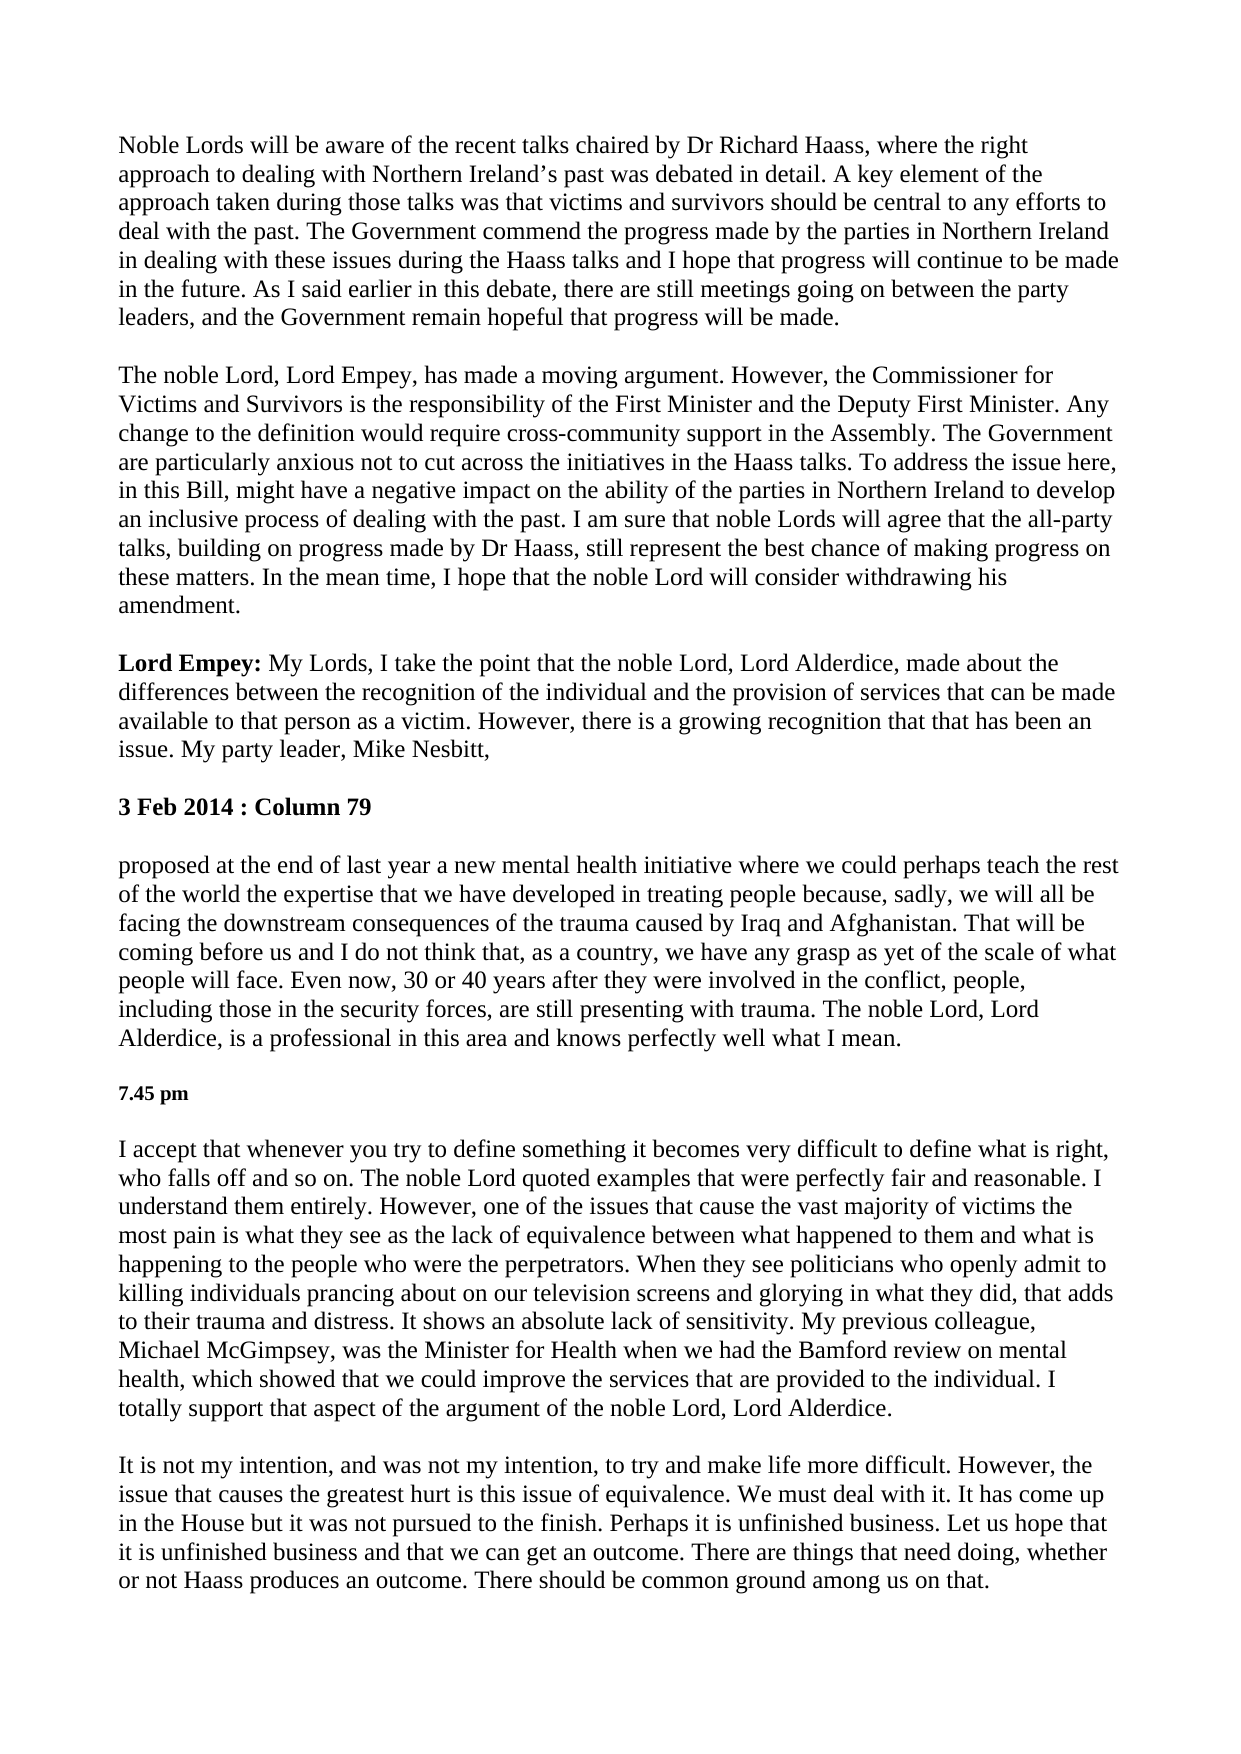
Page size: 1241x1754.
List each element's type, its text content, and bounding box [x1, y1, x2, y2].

text The noble Lord, Lord Empey, has made a moving argument. However, the Commissioner for Victims and Survivors is the responsibility of the First Minister and the Deputy First Minister. Any change to the definition would require cross-community support in the Assembly. The Government are particularly anxious not to cut across the initiatives in the Haass talks. To address the issue here, in this Bill, might have a negative impact on the ability of the parties in Northern Ireland to develop an inclusive process of dealing with the past. I am sure that noble Lords will agree that the all-party talks, building on progress made by Dr Haass, still represent the best chance of making progress on these matters. In the mean time, I hope that the noble Lord will consider withdrawing his amendment. [118, 360, 1122, 619]
text It is not my intention, and was not my intention, to try and make life more difficult. However, the issue that causes the greatest hurt is this issue of equivalence. We must deal with it. It has come up in the House but it was not pursued to the finish. Perhaps it is unfinished business. Let us hope that it is unfinished business and that we can get an outcome. There are things that need doing, whether or not Haass produces an outcome. There should be common ground among us on that. [118, 1451, 1122, 1594]
text 3 Feb 2014 : Column 79 [118, 792, 1122, 821]
text I accept that whenever you try to define something it becomes very difficult to define what is right, who falls off and so on. The noble Lord quoted examples that were perfectly fair and reasonable. I understand them entirely. However, one of the issues that cause the vast majority of victims the most pain is what they see as the lack of equivalence between what happened to them and what is happening to the people who were the perpetrators. When they see politicians who openly admit to killing individuals prancing about on our television screens and glorying in what they did, that adds to their trauma and distress. It shows an absolute lack of sensitivity. My previous colleague, Michael McGimpsey, was the Minister for Health when we had the Bamford review on mental health, which showed that we could improve the services that are provided to the individual. I totally support that aspect of the argument of the noble Lord, Lord Alderdice. [118, 1134, 1122, 1421]
text Noble Lords will be aware of the recent talks chaired by Dr Richard Haass, where the right approach to dealing with Northern Ireland’s past was debated in detail. A key element of the approach taken during those talks was that victims and survivors should be central to any efforts to deal with the past. The Government commend the progress made by the parties in Northern Ireland in dealing with these issues during the Haass talks and I hope that progress will continue to be made in the future. As I said earlier in this debate, there are still meetings going on between the party leaders, and the Government remain hopeful that progress will be made. [118, 130, 1122, 331]
text Lord Empey: My Lords, I take the point that the noble Lord, Lord Alderdice, made about the differences between the recognition of the individual and the provision of services that can be made available to that person as a victim. However, there is a growing recognition that that has been an issue. My party leader, Mike Nesbitt, [118, 648, 1122, 763]
text proposed at the end of last year a new mental health initiative where we could perhaps teach the rest of the world the expertise that we have developed in treating people because, sadly, we will all be facing the downstream consequences of the trauma caused by Iraq and Afghanistan. That will be coming before us and I do not think that, as a country, we have any grasp as yet of the scale of what people will face. Even now, 30 or 40 years after they were involved in the conflict, people, including those in the security forces, are still presenting with trauma. The noble Lord, Lord Alderdice, is a professional in this area and knows perfectly well what I mean. [118, 850, 1122, 1052]
text 7.45 pm [118, 1081, 1122, 1105]
